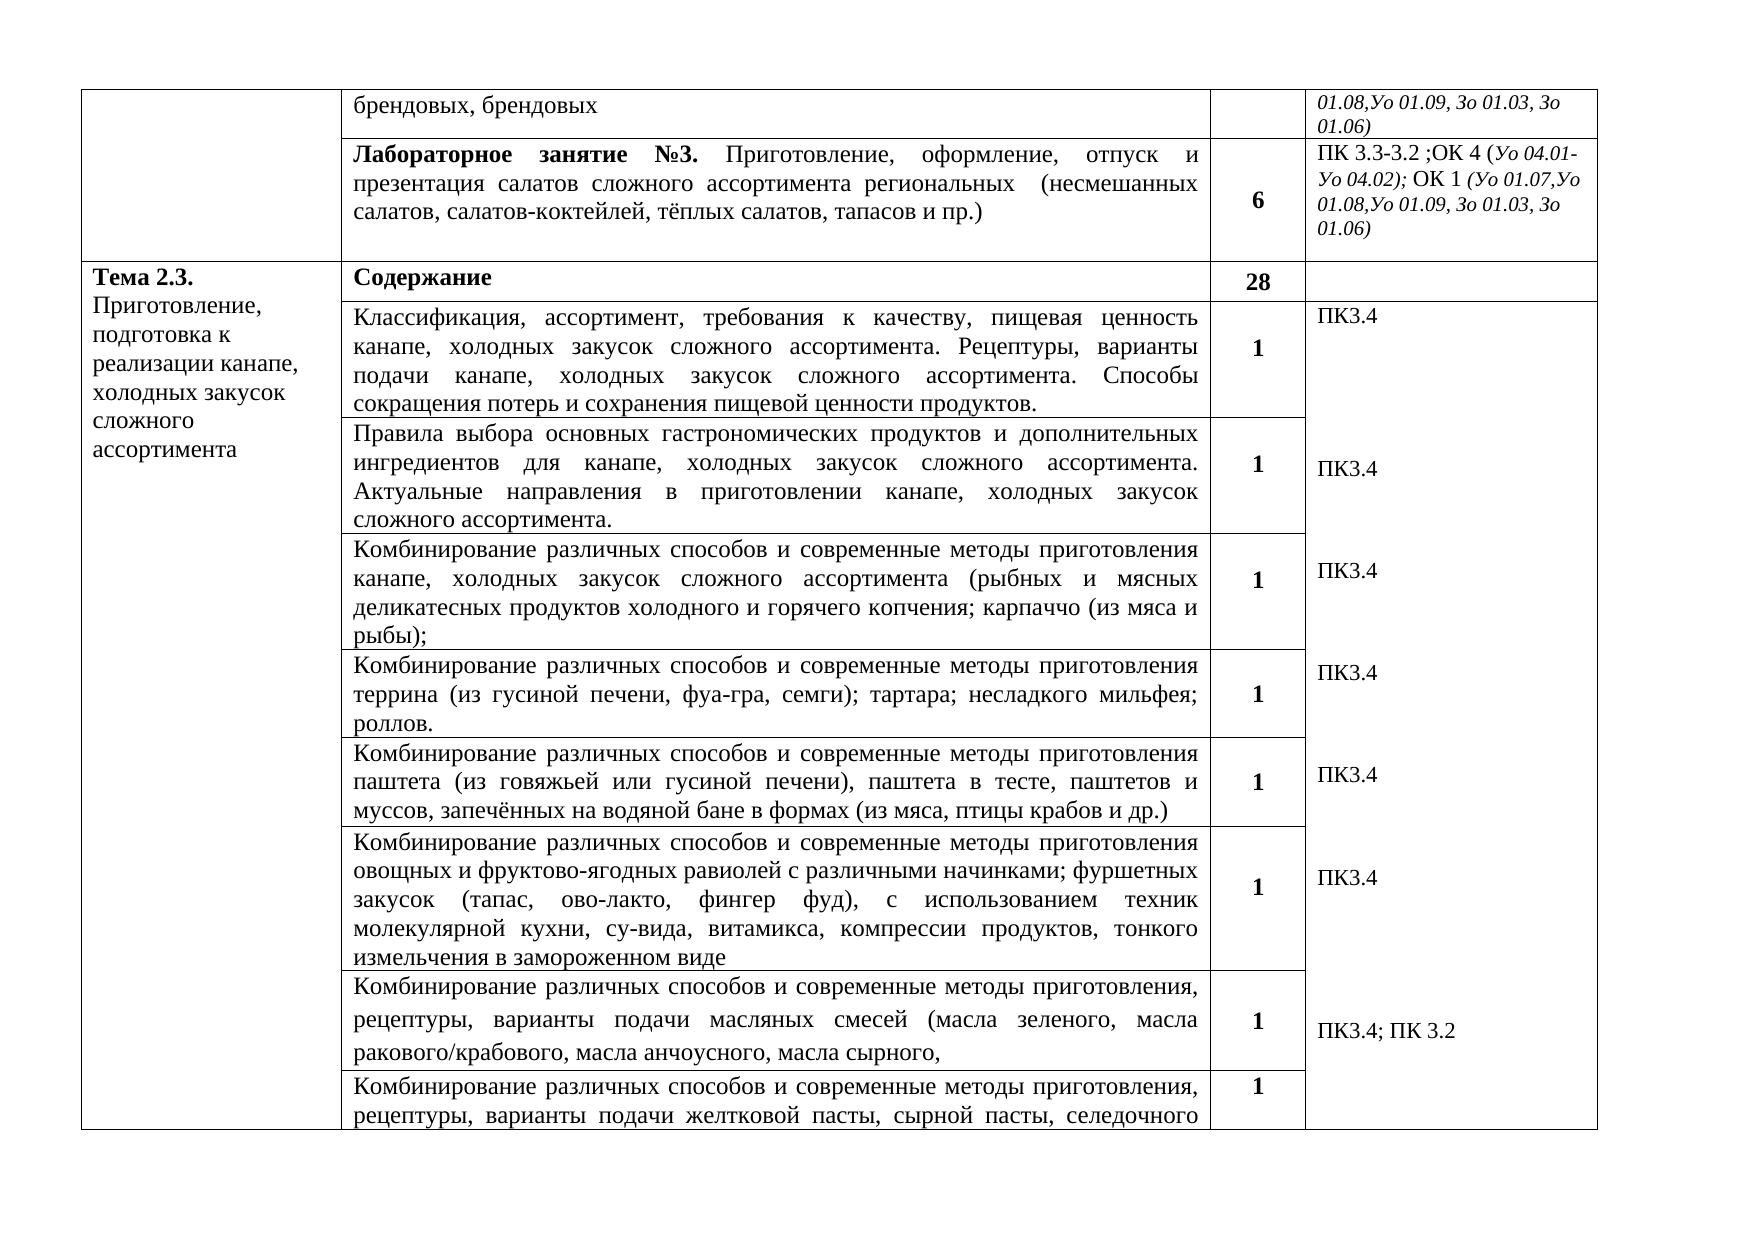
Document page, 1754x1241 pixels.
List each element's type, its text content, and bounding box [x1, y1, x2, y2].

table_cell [342, 1071, 1210, 1129]
table_cell 1 [1211, 738, 1305, 826]
table_cell Комбинирование различных способов и современные методы приготовления террина (из гусиной печени, фуа-гра, семги); тартара; несладкого мильфея; роллов. [342, 650, 1210, 737]
table_cell 1 [1211, 650, 1305, 737]
table_cell 28 [1211, 262, 1305, 301]
table_cell Классификация, ассортимент, требования к качеству, пищевая ценность канапе, холодных закусок сложного ассортимента. Рецептуры, варианты подачи канапе, холодных закусок сложного ассортимента. Способы сокращения потерь и сохранения пищевой ценности продуктов. [342, 302, 1210, 417]
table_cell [1306, 90, 1597, 138]
table_cell Тема 2.3. Приготовление, подготовка к реализации канапе, холодных закусок сложного ассортимента [82, 262, 341, 1129]
table_cell Правила выбора основных гастрономических продуктов и дополнительных ингредиентов для канапе, холодных закусок сложного ассортимента. Актуальные направления в приготовлении канапе, холодных закусок сложного ассортимента. [342, 418, 1210, 533]
table_cell Лабораторное занятие №3. Приготовление, оформление, отпуск и презентация салатов сложного ассортимента региональных (несмешанных салатов, салатов-коктейлей, тёплых салатов, тапасов и пр.) [342, 139, 1210, 261]
table_cell 1 [1211, 827, 1305, 970]
table_cell Содержание [342, 262, 1210, 301]
table_cell 6 [1211, 139, 1305, 261]
table_cell 1 [1211, 302, 1305, 417]
table_cell ПК3.4 ПК3.4 ПК3.4 ПК3.4 ПК3.4 ПК3.4 ПК3.4; ПК 3.2 ПК3.4; ПК 3.2 [1306, 302, 1597, 1129]
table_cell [342, 90, 1210, 138]
table_cell 1 [1211, 418, 1305, 533]
table_cell 1 [1211, 534, 1305, 649]
table_cell Комбинирование различных способов и современные методы приготовления канапе, холодных закусок сложного ассортимента (рыбных и мясных деликатесных продуктов холодного и горячего копчения; карпаччо (из мяса и рыбы); [342, 534, 1210, 649]
table_cell Комбинирование различных способов и современные методы приготовления паштета (из говяжьей или гусиной печени), паштета в тесте, паштетов и муссов, запечённых на водяной бане в формах (из мяса, птицы крабов и др.) [342, 738, 1210, 826]
table_cell 1 [1211, 1071, 1305, 1129]
table_cell [1306, 262, 1597, 301]
table_cell 1 [1211, 971, 1305, 1070]
table_cell Комбинирование различных способов и современные методы приготовления, рецептуры, варианты подачи масляных смесей (масла зеленого, масла ракового/крабового, масла анчоусного, масла сырного, [342, 971, 1210, 1070]
table_cell ПК 3.3-3.2 ;ОК 4 (Уо 04.01- Уо 04.02); ОК 1 (Уо 01.07,Уо 01.08,Уо 01.09, Зо 01.03, Зо 01.06) [1306, 139, 1597, 261]
table_cell 6 [1211, 90, 1305, 138]
table_cell Комбинирование различных способов и современные методы приготовления овощных и фруктово-ягодных равиолей с различными начинками; фуршетных закусок (тапас, ово-лакто, фингер фуд), с использованием техник молекулярной кухни, су-вида, витамикса, компрессии продуктов, тонкого измельчения в замороженном виде [342, 827, 1210, 970]
